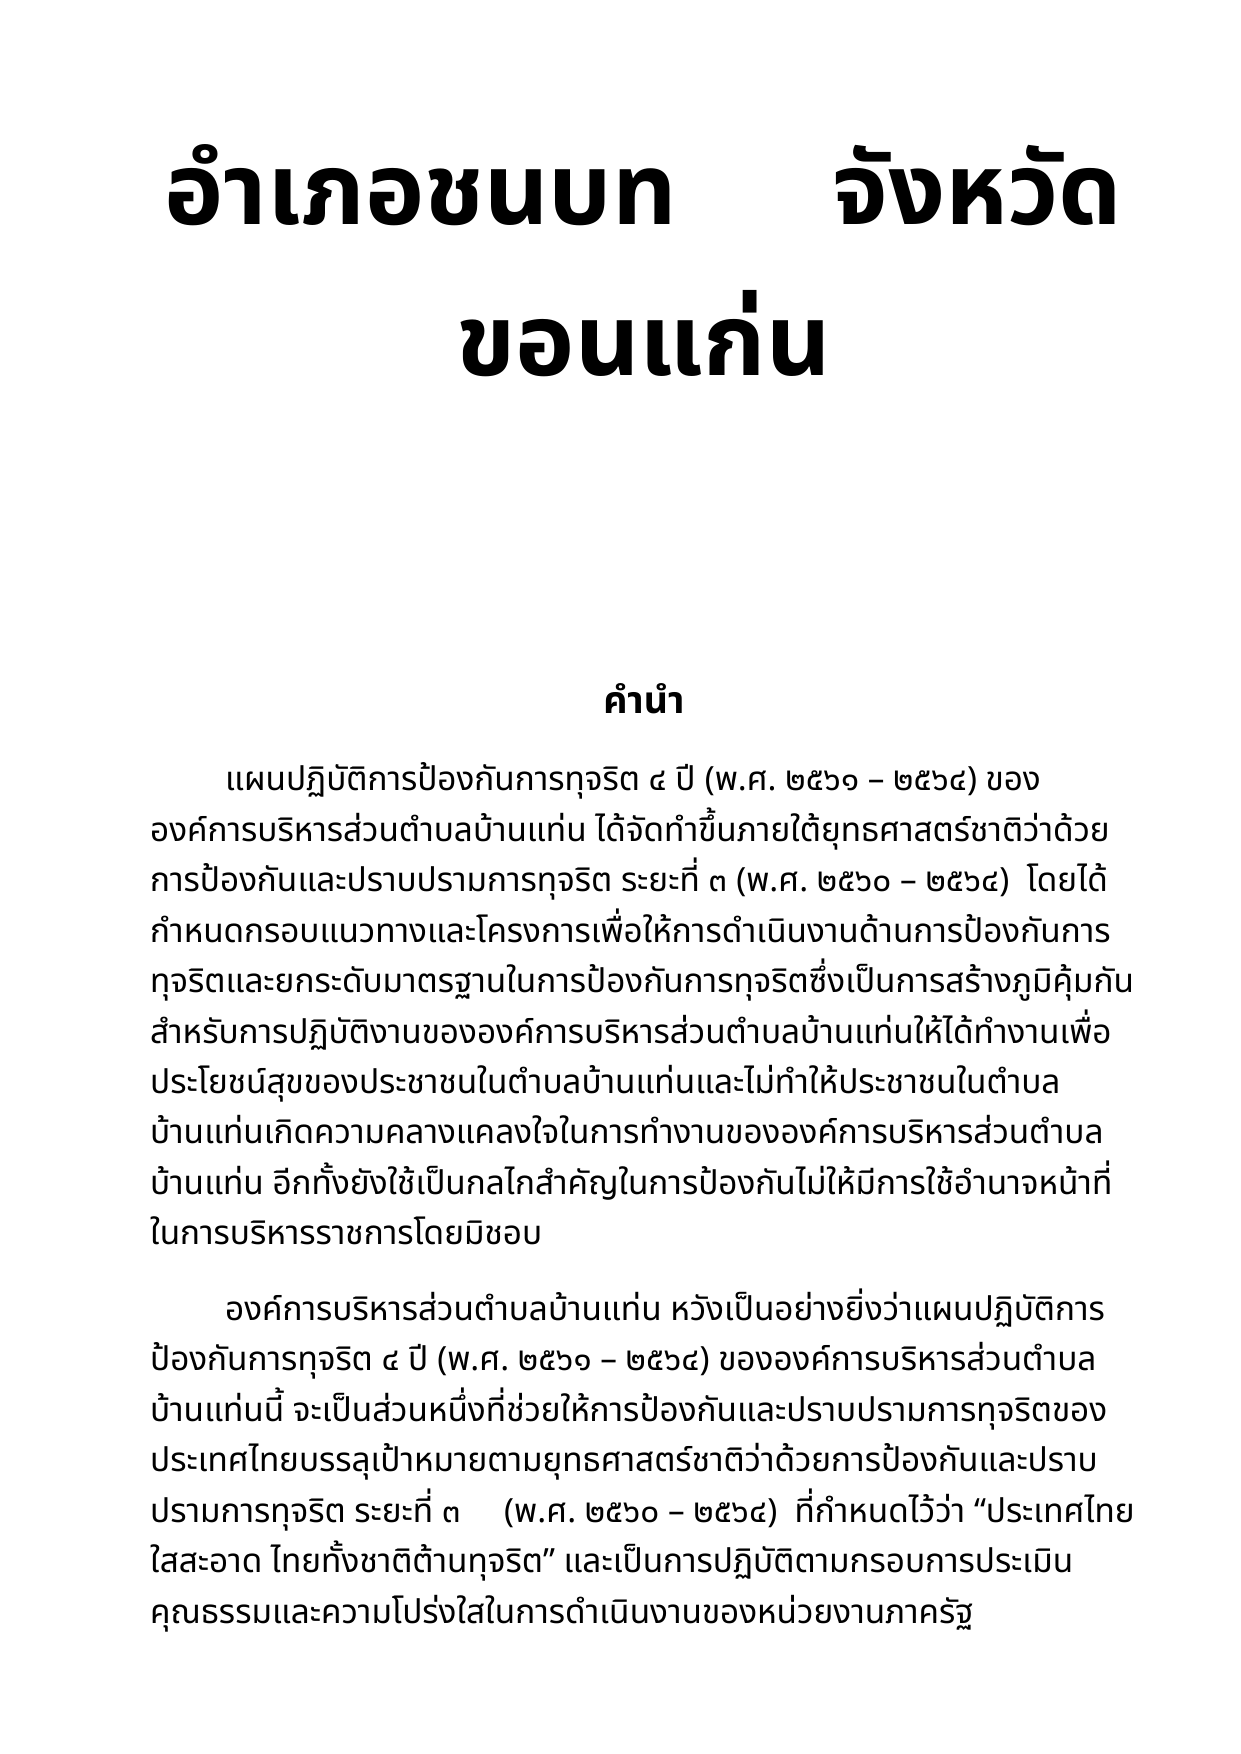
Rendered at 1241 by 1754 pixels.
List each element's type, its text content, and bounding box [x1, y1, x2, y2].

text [150, 1285, 1137, 1638]
text คำนำ [150, 673, 1137, 730]
text อำเภอชนบท จังหวัดขอนแก่น [150, 118, 1137, 420]
text แผนปฏิบัติการป้องกันการทุจริต ๔ ปี (พ.ศ. ๒๕๖๑ – ๒๕๖๔) ขององค์การบริหารส่วนตำบลบ้านแท่น ได้จัดทำขึ้นภายใต้ยุทธศาสตร์ชาติว่าด้วยการป้องกันและปราบปรามการทุจริต ระยะที่ ๓ (พ.ศ. ๒๕๖๐ – ๒๕๖๔) โดยได้กำหนดกรอบแนวทางและโครงการเพื่อให้การดำเนินงานด้านการป้องกันการทุจริตและยกระดับมาตรฐานในการป้องกันการทุจริตซึ่งเป็นการสร้างภูมิคุ้มกันสำหรับการปฏิบัติงานขององค์การบริหารส่วนตำบลบ้านแท่นให้ได้ทำงานเพื่อประโยชน์สุขของประชาชนในตำบลบ้านแท่นและไม่ทำให้ประชาชนในตำบลบ้านแท่นเกิดความคลางแคลงใจในการทำงานขององค์การบริหารส่วนตำบลบ้านแท่น อีกทั้งยังใช้เป็นกลไกสำคัญในการป้องกันไม่ให้มีการใช้อำนาจหน้าที่ในการบริหารราชการโดยมิชอบ [150, 755, 1137, 1260]
